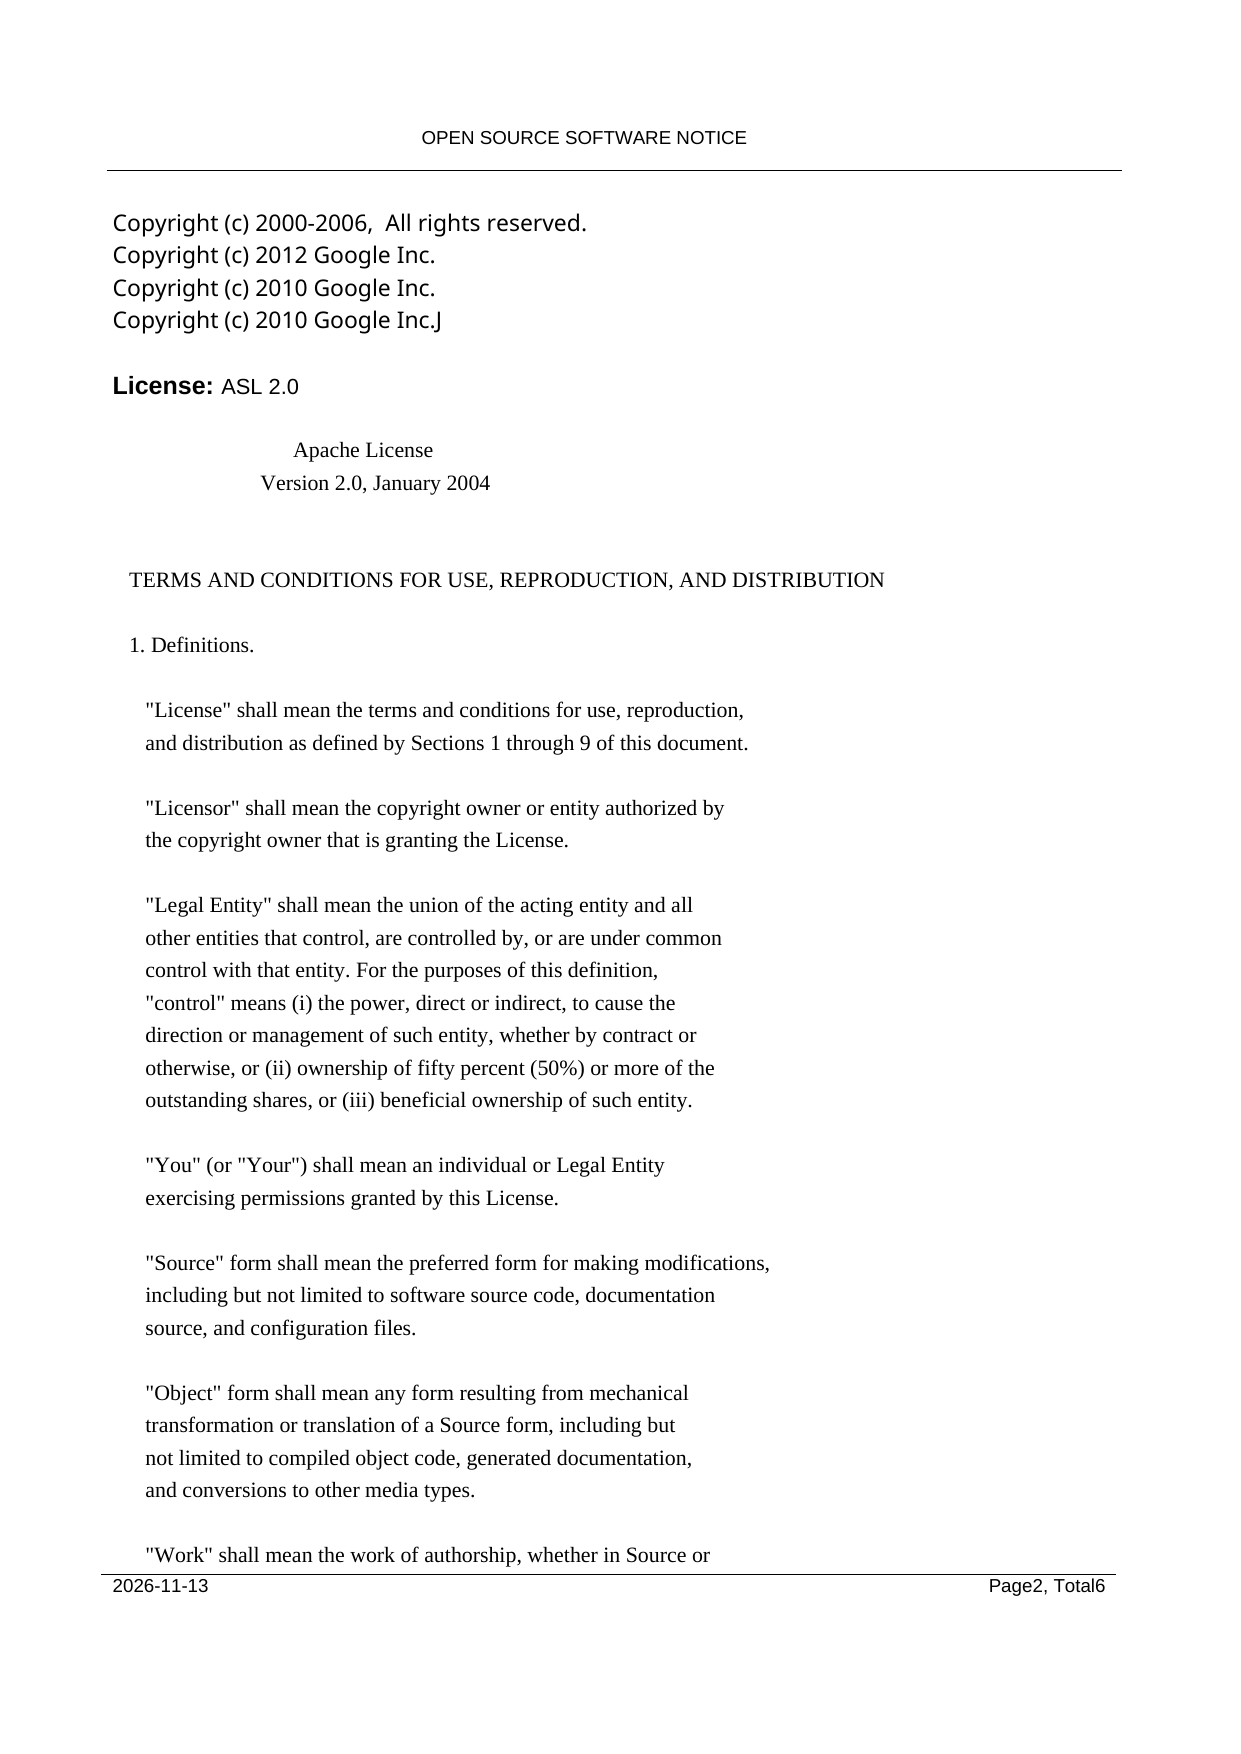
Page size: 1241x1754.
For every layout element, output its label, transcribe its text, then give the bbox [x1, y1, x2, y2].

text License: ASL 2.0 [112, 369, 1128, 401]
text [112, 206, 1128, 369]
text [112, 401, 1128, 1571]
